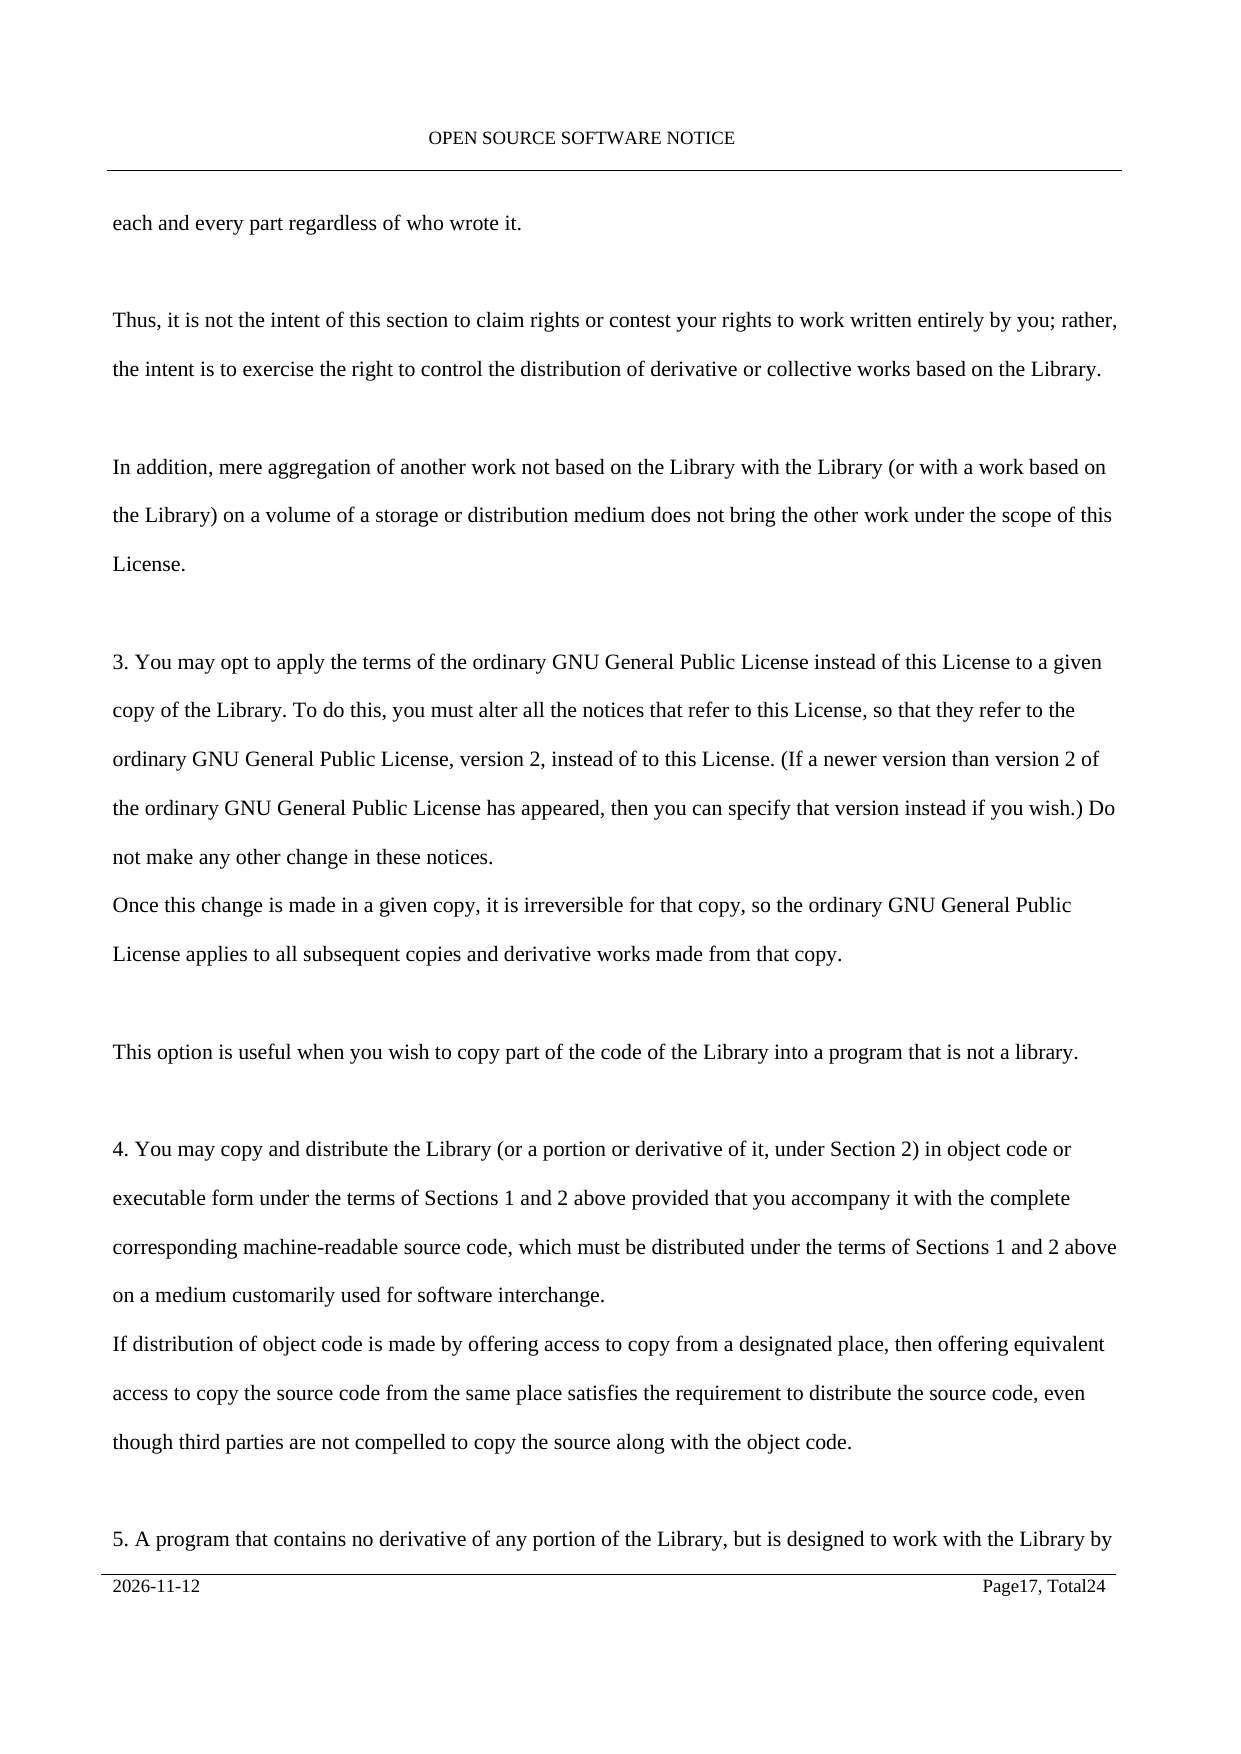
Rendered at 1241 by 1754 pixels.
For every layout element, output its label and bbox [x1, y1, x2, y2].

text [112, 206, 1128, 1555]
